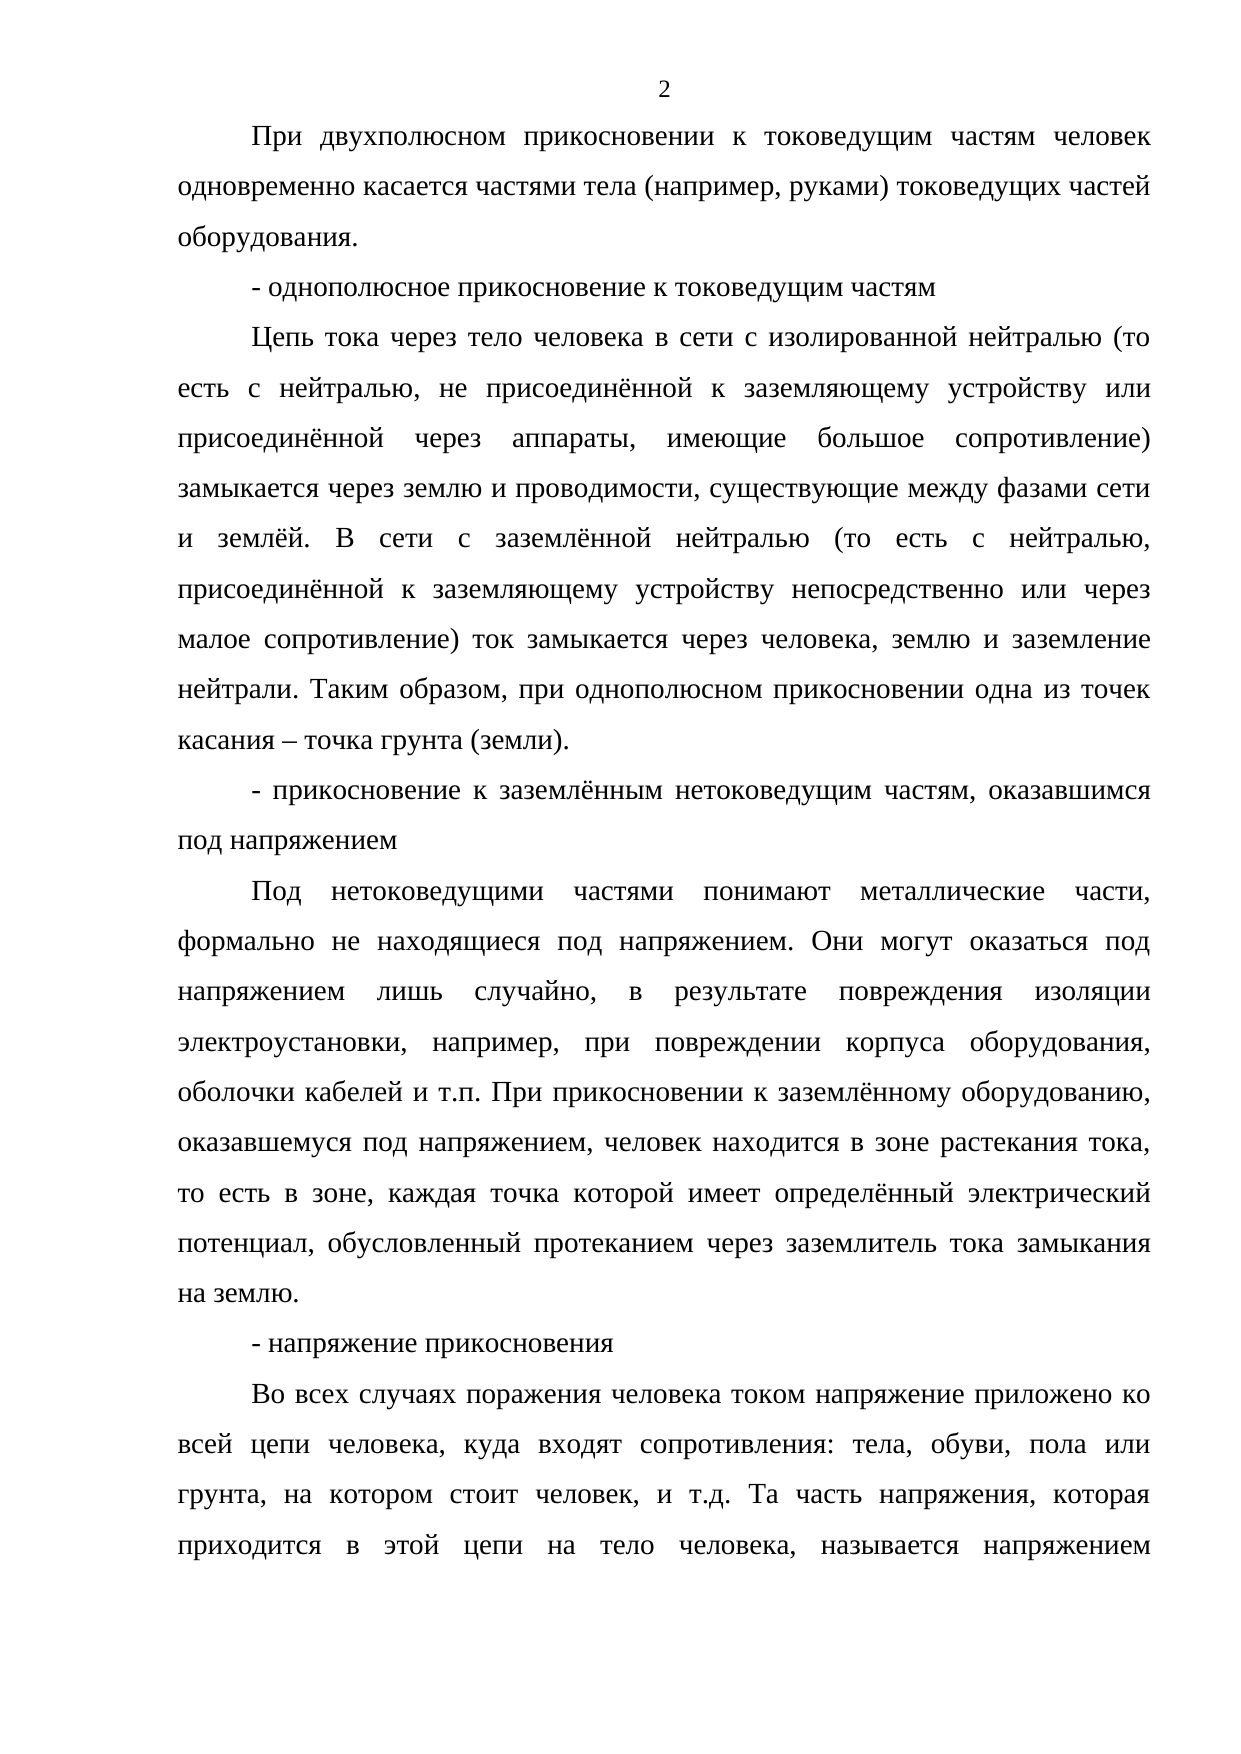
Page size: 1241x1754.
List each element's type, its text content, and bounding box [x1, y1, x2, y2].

text - напряжение прикосновения [177, 1326, 1152, 1359]
text При двухполюсном прикосновении к токоведущим частям человек одновременно касается частями тела (например, руками) токоведущих частей оборудования. [177, 118, 1152, 252]
text Цепь тока через тело человека в сети с изолированной нейтралью (то есть с нейтралью, не присоединённой к заземляющему устройству или присоединённой через аппараты, имеющие большое сопротивление) замыкается через землю и проводимости, существующие между фазами сети и землёй. В сети с заземлённой нейтралью (то есть с нейтралью, присоединённой к заземляющему устройству непосредственно или через малое сопротивление) ток замыкается через человека, землю и заземление нейтрали. Таким образом, при однополюсном прикосновении одна из точек касания – точка грунта (земли). [177, 319, 1152, 755]
text - однополюсное прикосновение к токоведущим частям [177, 269, 1152, 303]
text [177, 1376, 1152, 1560]
text - прикосновение к заземлённым нетоковедущим частям, оказавшимся под напряжением [177, 772, 1152, 856]
text Под нетоковедущими частями понимают металлические части, формально не находящиеся под напряжением. Они могут оказаться под напряжением лишь случайно, в результате повреждения изоляции электроустановки, например, при повреждении корпуса оборудования, оболочки кабелей и т.п. При прикосновении к заземлённому оборудованию, оказавшемуся под напряжением, человек находится в зоне растекания тока, то есть в зоне, каждая точка которой имеет определённый электрический потенциал, обусловленный протеканием через заземлитель тока замыкания на землю. [177, 873, 1152, 1309]
